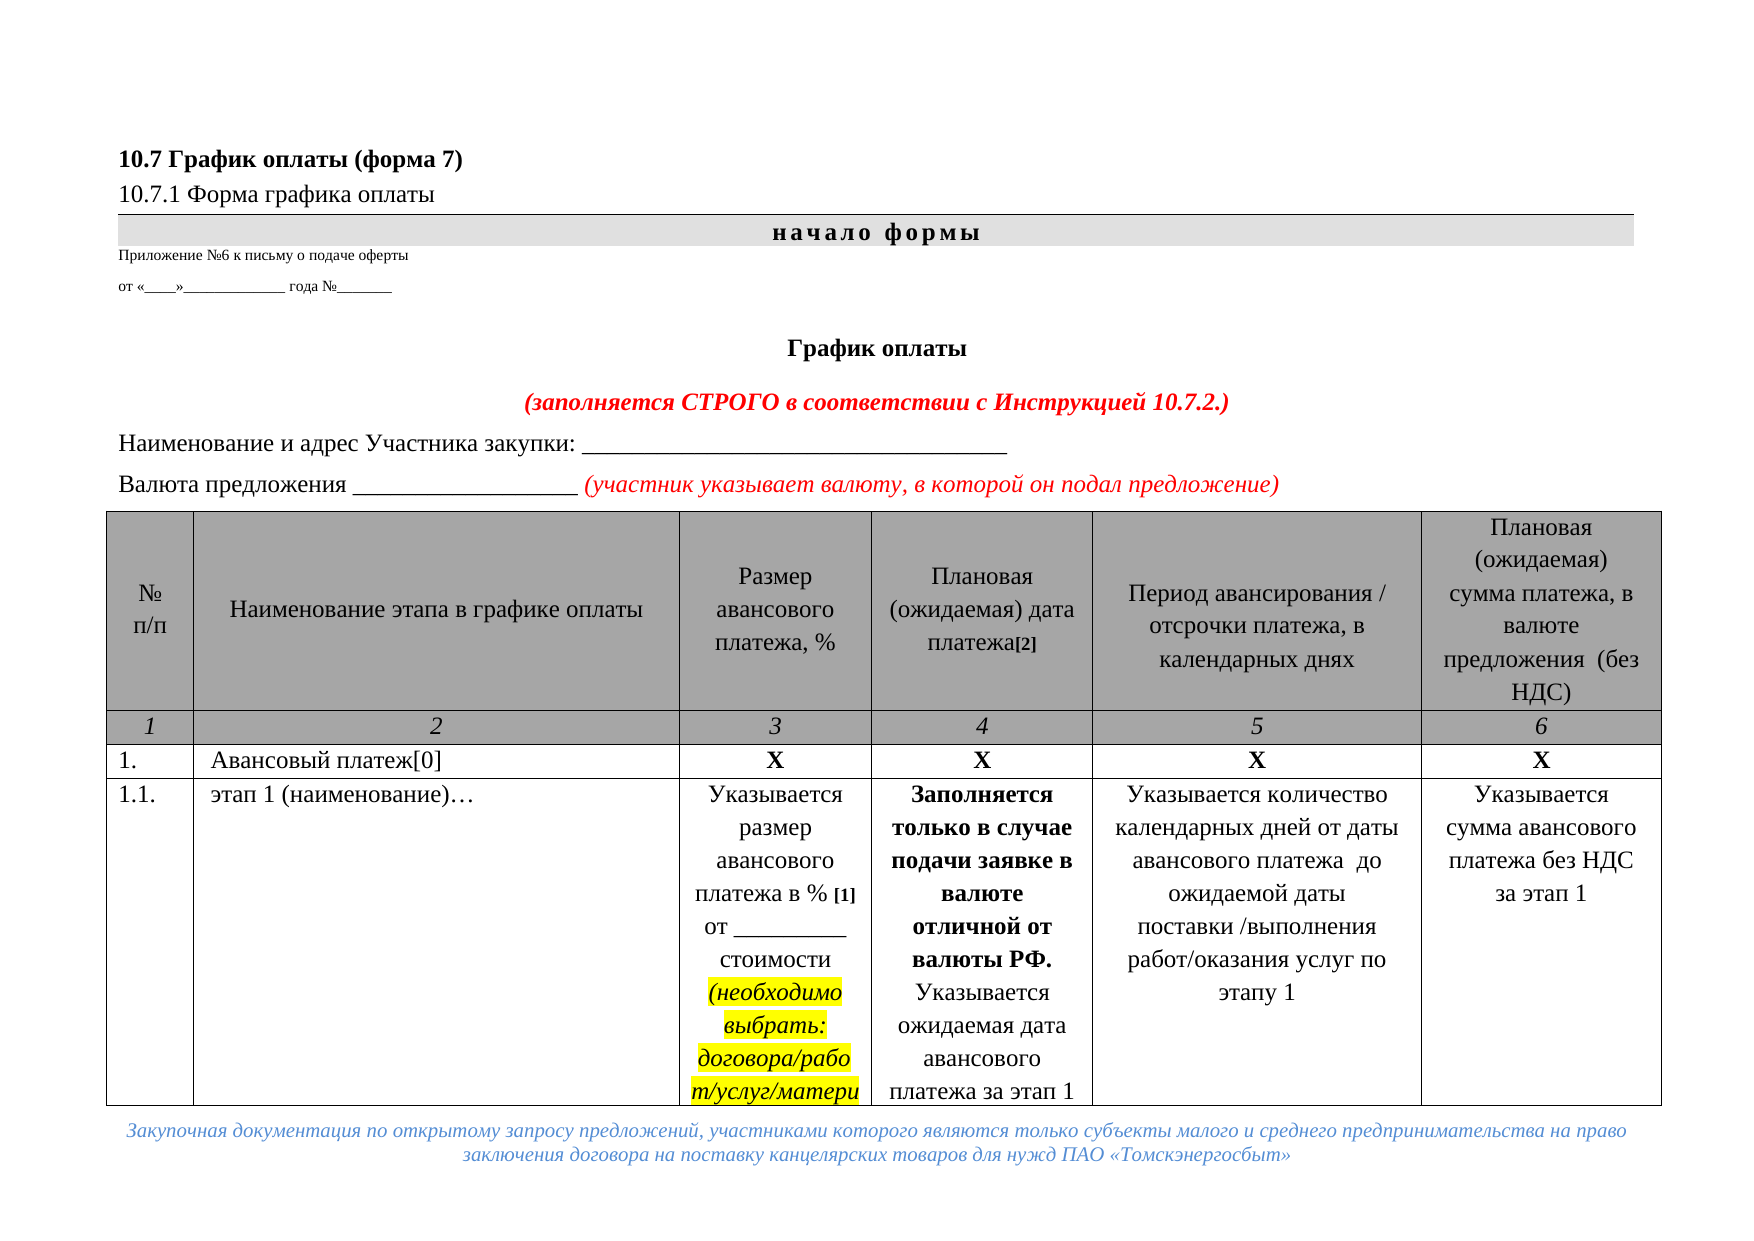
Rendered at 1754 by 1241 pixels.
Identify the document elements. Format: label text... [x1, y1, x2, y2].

table_cell Указывается количество календарных дней от даты авансового платежа до ожидаемой даты поставки /выполнения работ/оказания услуг по этапу 1 [1093, 779, 1421, 1105]
table_cell 6 [1422, 711, 1661, 744]
text Наименование и адрес Участника закупки: __________________________________ [118, 428, 1636, 457]
table_cell 5 [1093, 711, 1421, 744]
table_cell X [680, 745, 871, 778]
text График оплаты [118, 333, 1636, 362]
table_cell X [1422, 745, 1661, 778]
text начало формы [118, 215, 1634, 246]
table_cell Авансовый платеж[0] [194, 745, 679, 778]
text Приложение №6 к письму о подаче оферты от «____»_____________ года №_______ [118, 246, 1636, 308]
table_cell 1.1. [107, 779, 193, 1105]
table_header Наименование этапа в графике оплаты [194, 512, 679, 710]
text (заполняется СТРОГО в соответствии с Инструкцией 10.7.2.) [118, 387, 1636, 416]
table_cell Указывается размер авансового платежа в % [1] от _________ стоимости (необходимо выбрать: договора/работ/услуг/материалов/оборудования) без НДС): [680, 779, 871, 1105]
table_header Плановая (ожидаемая) дата платежа[2] [872, 512, 1092, 710]
table_cell Заполняется только в случае подачи заявке в валюте отличной от валюты РФ. Указывается ожидаемая дата авансового платежа за этап 1 (число, месяц, год) [872, 779, 1092, 1105]
text 10.7.1 Форма графика оплаты [118, 179, 1636, 208]
table_cell 1 [107, 711, 193, 744]
table_header Размер авансового платежа, % [680, 512, 871, 710]
table_header Плановая (ожидаемая) сумма платежа, в валюте предложения (без НДС) [1422, 512, 1661, 710]
table_cell X [872, 745, 1092, 778]
text 10.7 График оплаты (форма 7) [118, 144, 1636, 173]
table_header № п/п [107, 512, 193, 710]
table_cell 3 [680, 711, 871, 744]
text Валюта предложения __________________ (участник указывает валюту, в которой он подал предложение) [118, 469, 1636, 498]
table_header Период авансирования / отсрочки платежа, в календарных днях [1093, 512, 1421, 710]
table_cell 1. [107, 745, 193, 778]
table_cell Указывается сумма авансового платежа без НДС за этап 1 [1422, 779, 1661, 1105]
table_cell этап 1 (наименование)… [194, 779, 679, 1105]
table_cell 2 [194, 711, 679, 744]
table_cell X [1093, 745, 1421, 778]
table_cell 4 [872, 711, 1092, 744]
